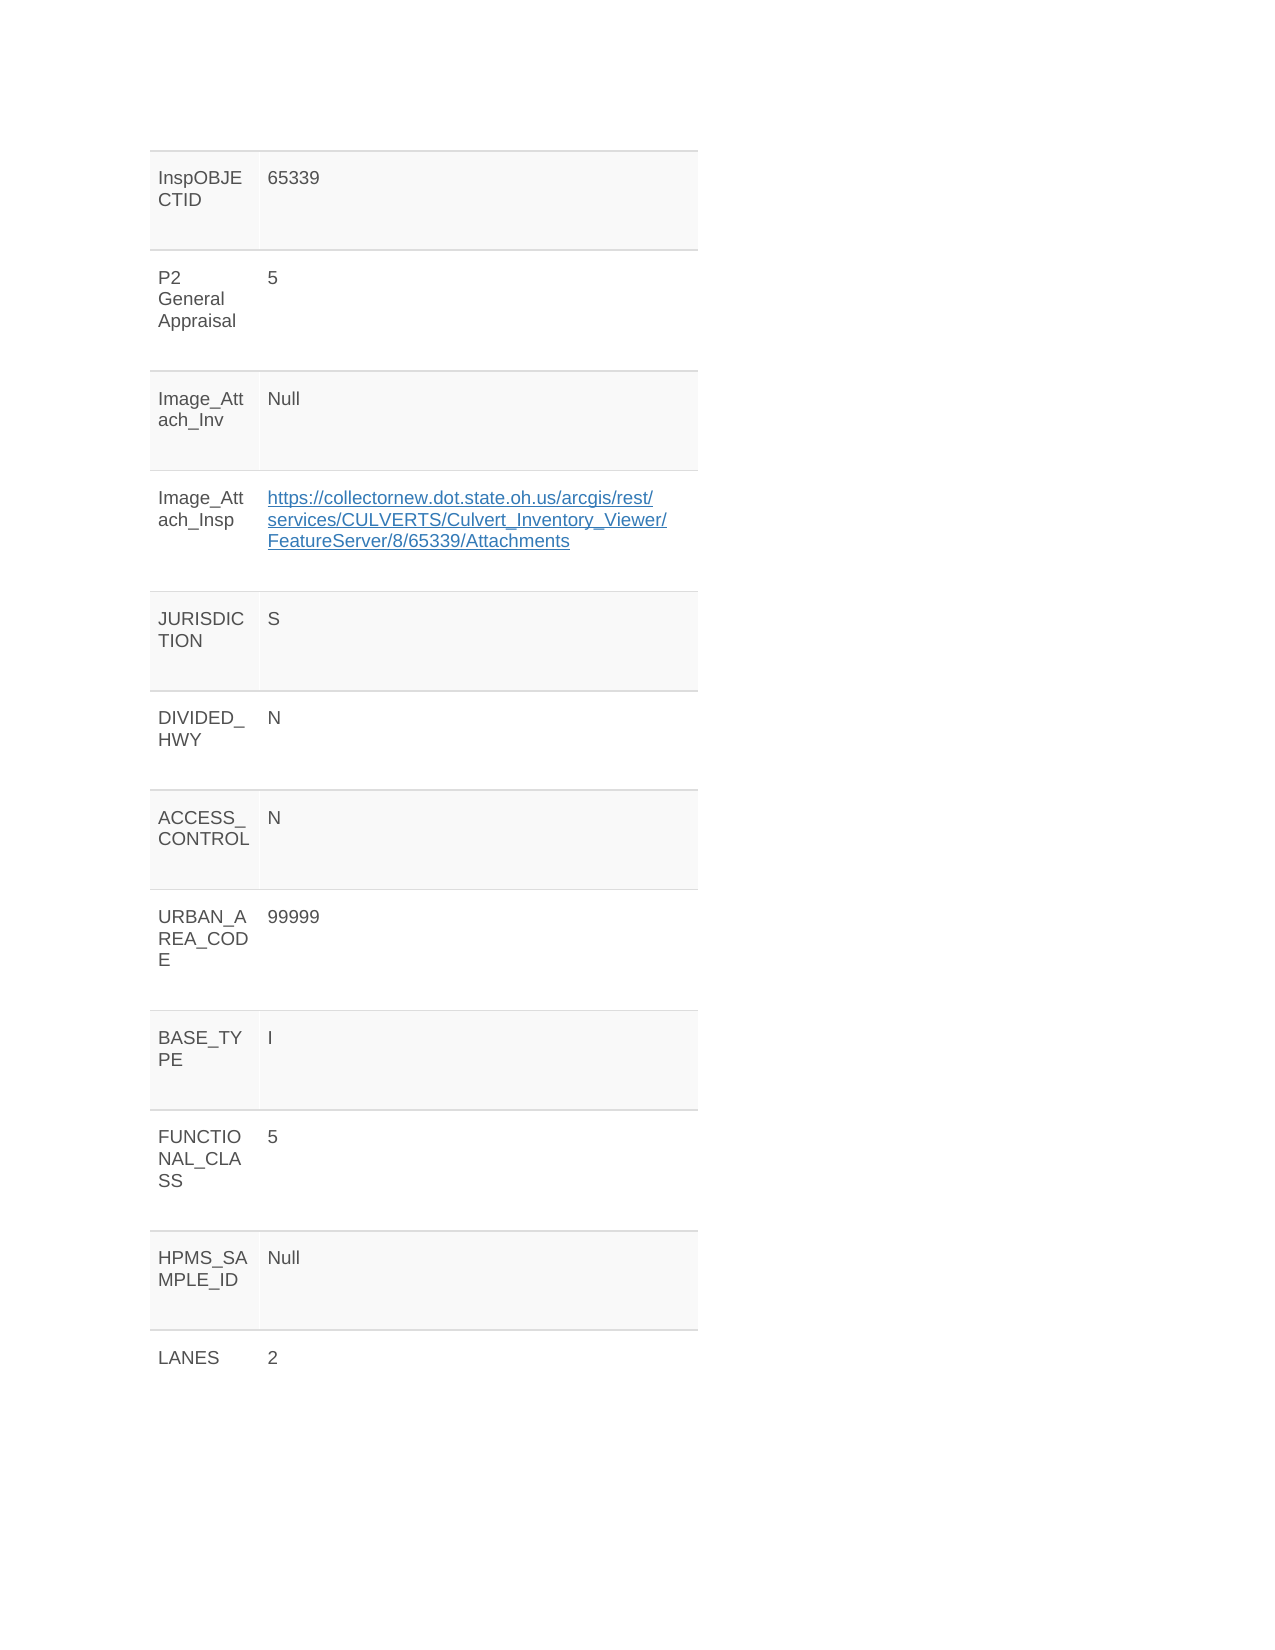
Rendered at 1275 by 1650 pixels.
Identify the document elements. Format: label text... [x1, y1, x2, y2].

table_cell URBAN_AREA_CODE [150, 890, 259, 1010]
table_cell 65339 [260, 152, 698, 249]
table_cell 99999 [260, 890, 698, 1010]
table_cell LANES [150, 1331, 259, 1407]
table_cell I [260, 1011, 698, 1109]
table_cell Null [260, 1232, 698, 1329]
table_cell DIVIDED_HWY [150, 692, 259, 789]
table_cell ACCESS_CONTROL [150, 791, 259, 889]
table_cell Image_Attach_Insp [150, 471, 259, 591]
table_cell S [260, 592, 698, 690]
table_cell P2 General Appraisal [150, 251, 259, 370]
table_cell BASE_TYPE [150, 1011, 259, 1109]
table_cell HPMS_SAMPLE_ID [150, 1232, 259, 1329]
table_cell 2 [260, 1331, 698, 1407]
table_cell N [260, 791, 698, 889]
table_cell Image_Attach_Inv [150, 372, 259, 470]
table_cell https://collectornew.dot.state.oh.us/arcgis/rest/services/CULVERTS/Culvert_Inventory_Viewer/FeatureServer/8/65339/Attachments [260, 471, 698, 591]
table_cell FUNCTIONAL_CLASS [150, 1111, 259, 1230]
table_cell JURISDICTION [150, 592, 259, 690]
table_cell Null [260, 372, 698, 470]
table_cell InspOBJECTID [150, 152, 259, 249]
table_cell 5 [260, 1111, 698, 1230]
table_cell 5 [260, 251, 698, 370]
table_cell N [260, 692, 698, 789]
